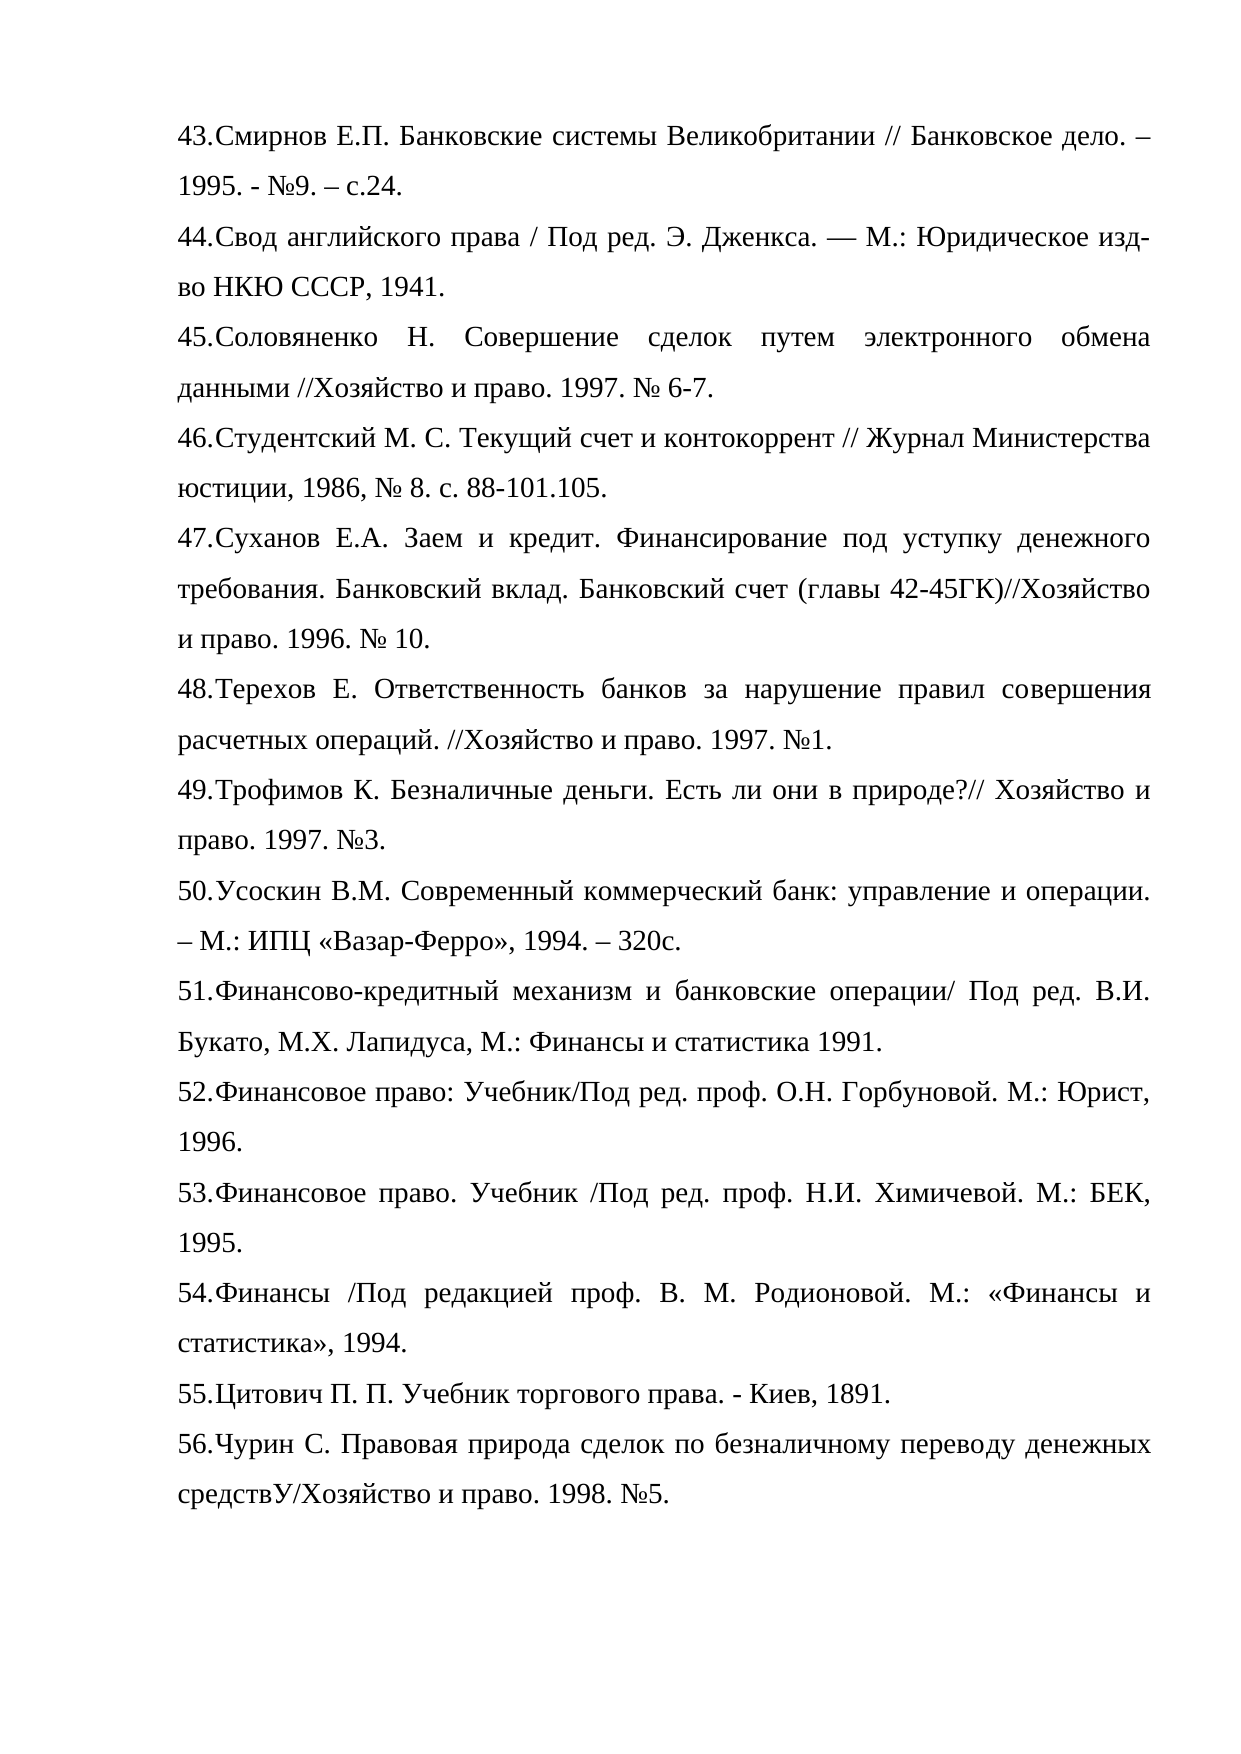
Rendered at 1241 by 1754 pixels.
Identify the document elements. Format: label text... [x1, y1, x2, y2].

list Терехов Е. Ответственность банков за нарушение правил совершения расчетных операций. //Хозяйство и право. 1997. №1. [177, 672, 1152, 755]
list Суханов Е.А. Заем и кредит. Финансирование под уступку денежного требования. Банковский вклад. Банковский счет (главы 42-45ГК)//Хозяйство и право. 1996. № 10. [177, 521, 1152, 655]
list Финансовое право: Учебник/Под ред. проф. О.Н. Горбуновой. М.: Юрист, 1996. [177, 1074, 1152, 1158]
list Соловяненко Н. Совершение сделок путем электронного обмена данными //Хозяйство и право. 1997. № 6-7. [177, 319, 1152, 403]
list Финансово-кредитный механизм и банковские операции/ Под ред. В.И. Букато, М.Х. Лапидуса, М.: Финансы и статистика 1991. [177, 973, 1152, 1057]
list Смирнов Е.П. Банковские системы Великобритании // Банковское дело. – 1995. - №9. – с.24. [177, 118, 1152, 202]
list Финансовое право. Учебник /Под ред. проф. Н.И. Химичевой. М.: БЕК, 1995. [177, 1175, 1152, 1258]
list Свод английского права / Под ред. Э. Дженкса. — М.: Юридическое изд-во НКЮ СССР, 1941. [177, 219, 1152, 303]
list Цитович П. П. Учебник торгового права. - Киев, 1891. [177, 1376, 1152, 1409]
list Студентский М. С. Текущий счет и контокоррент // Журнал Министерства юстиции, 1986, № 8. с. 88-101.105. [177, 420, 1152, 504]
list Чурин С. Правовая природа сделок по безналичному переводу денежных средствУ/Хозяйство и право. 1998. №5. [177, 1426, 1152, 1510]
list Усоскин В.М. Современный коммерческий банк: управление и операции. – М.: ИПЦ «Вазар-Ферро», 1994. – 320с. [177, 873, 1152, 957]
list Финансы /Под редакцией проф. В. М. Родионовой. М.: «Финансы и статистика», 1994. [177, 1275, 1152, 1359]
list Трофимов К. Безналичные деньги. Есть ли они в природе?// Хозяйство и право. 1997. №3. [177, 772, 1152, 856]
